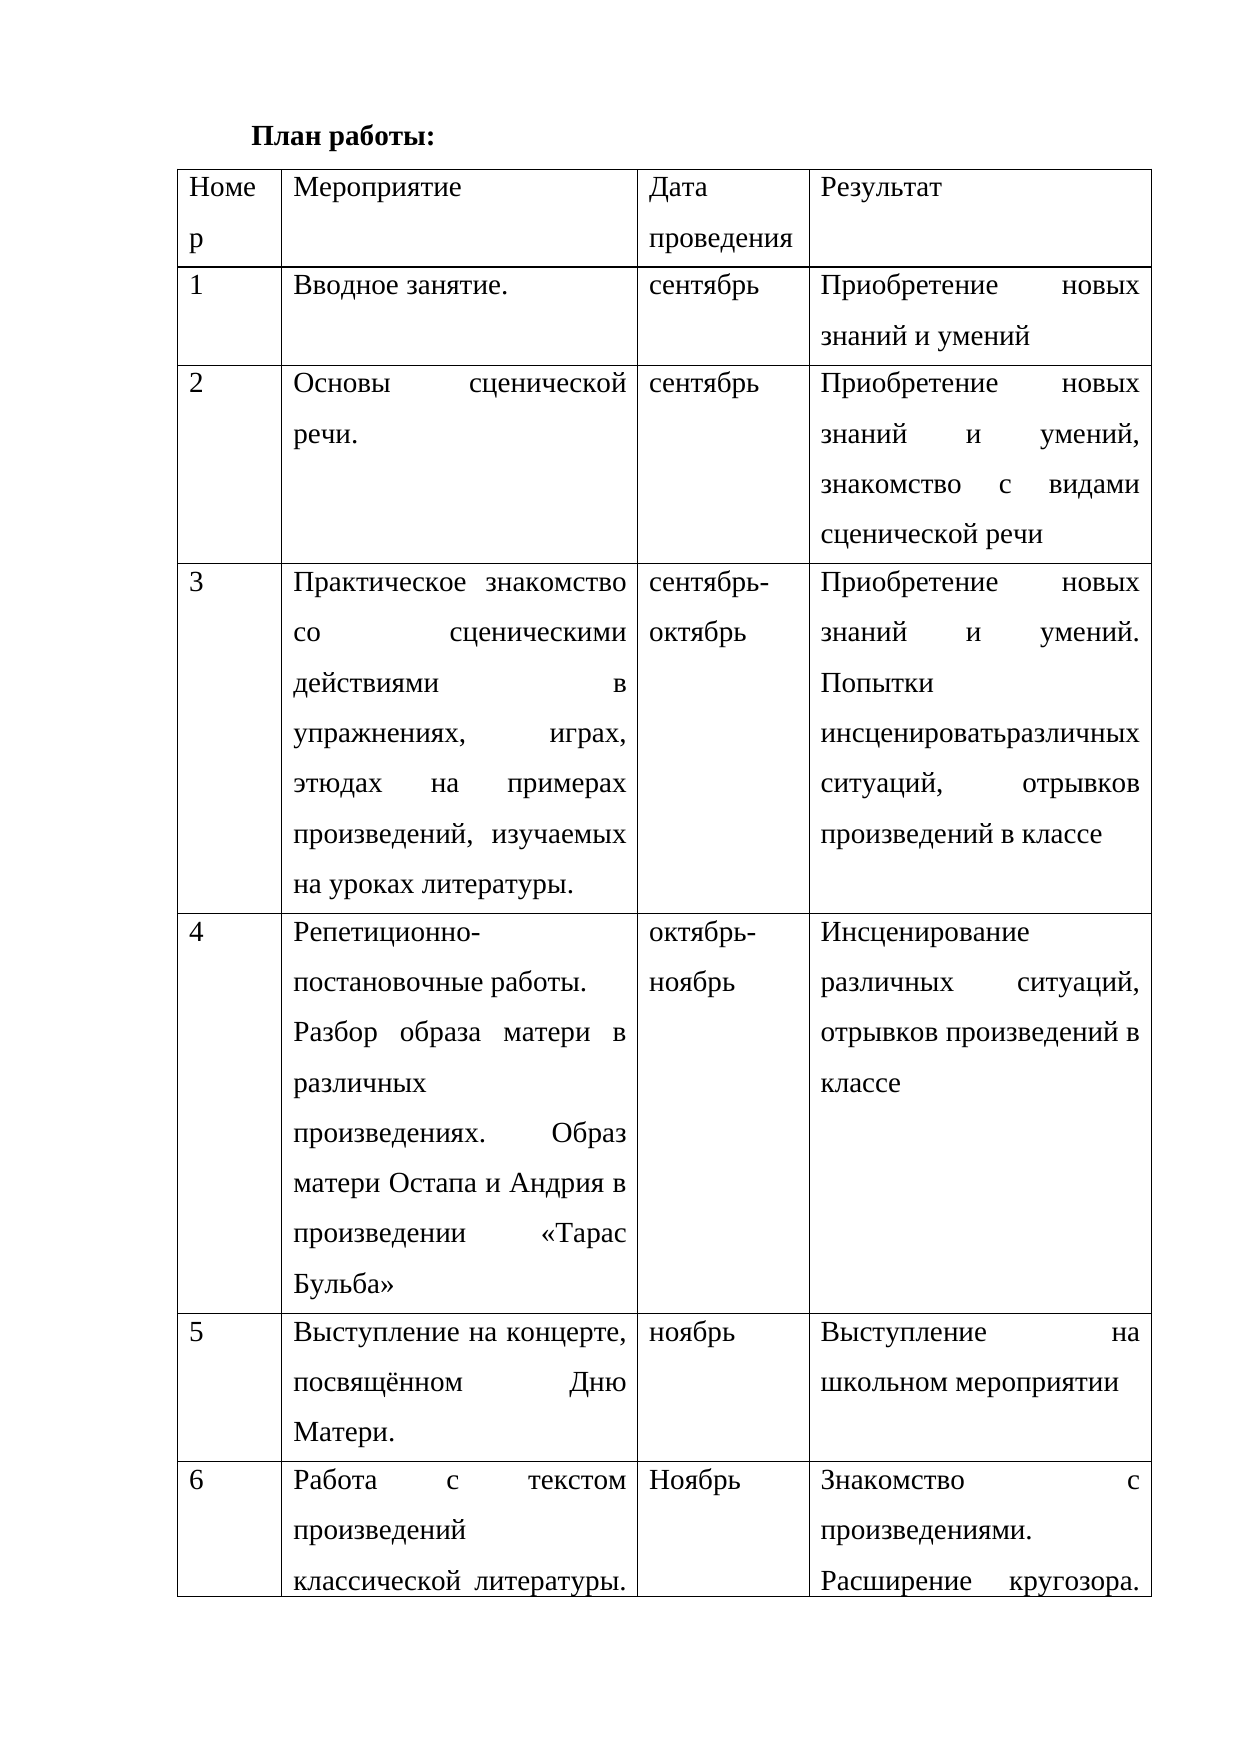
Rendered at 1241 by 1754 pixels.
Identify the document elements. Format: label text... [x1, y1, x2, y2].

table_header Дата проведения [638, 170, 809, 266]
table_header Результат [810, 170, 1151, 266]
table_cell 6 [178, 1462, 281, 1596]
table_header Номер [178, 170, 281, 266]
table_cell ноябрь [638, 1314, 809, 1461]
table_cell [282, 1462, 637, 1596]
table_cell Приобретение новых знаний и умений, знакомство с видами сценической речи [810, 366, 1151, 563]
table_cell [810, 1462, 1151, 1596]
table_header Мероприятие [282, 170, 637, 266]
table_cell 2 [178, 366, 281, 563]
table_cell Практическое знакомство со сценическими действиями в упражнениях, играх, этюдах на примерах произведений, изучаемых на уроках литературы. [282, 564, 637, 913]
table_cell 1 [178, 268, 281, 364]
table_cell Выступление на школьном мероприятии [810, 1314, 1151, 1461]
table_cell 3 [178, 564, 281, 913]
table_cell Приобретение новых знаний и умений [810, 268, 1151, 364]
table_cell октябрь-ноябрь [638, 914, 809, 1313]
table_cell Репетиционно-постановочные работы. Разбор образа матери в различных произведениях. Образ матери Остапа и Андрия в произведении «Тарас Бульба» [282, 914, 637, 1313]
table_cell Приобретение новых знаний и умений. Попытки инсценироватьразличных ситуаций, отрывков произведений в классе [810, 564, 1151, 913]
table_cell Ноябрь [638, 1462, 809, 1596]
table_cell Основы сценической речи. [282, 366, 637, 563]
table_cell сентябрь-октябрь [638, 564, 809, 913]
table_cell сентябрь [638, 268, 809, 364]
table_cell Выступление на концерте, посвящённом Дню Матери. [282, 1314, 637, 1461]
table_cell 5 [178, 1314, 281, 1461]
table_cell сентябрь [638, 366, 809, 563]
table_cell Инсценирование различных ситуаций, отрывков произведений в классе [810, 914, 1151, 1313]
text План работы: [177, 118, 1152, 152]
table_cell 4 [178, 914, 281, 1313]
table_cell Вводное занятие. [282, 268, 637, 364]
